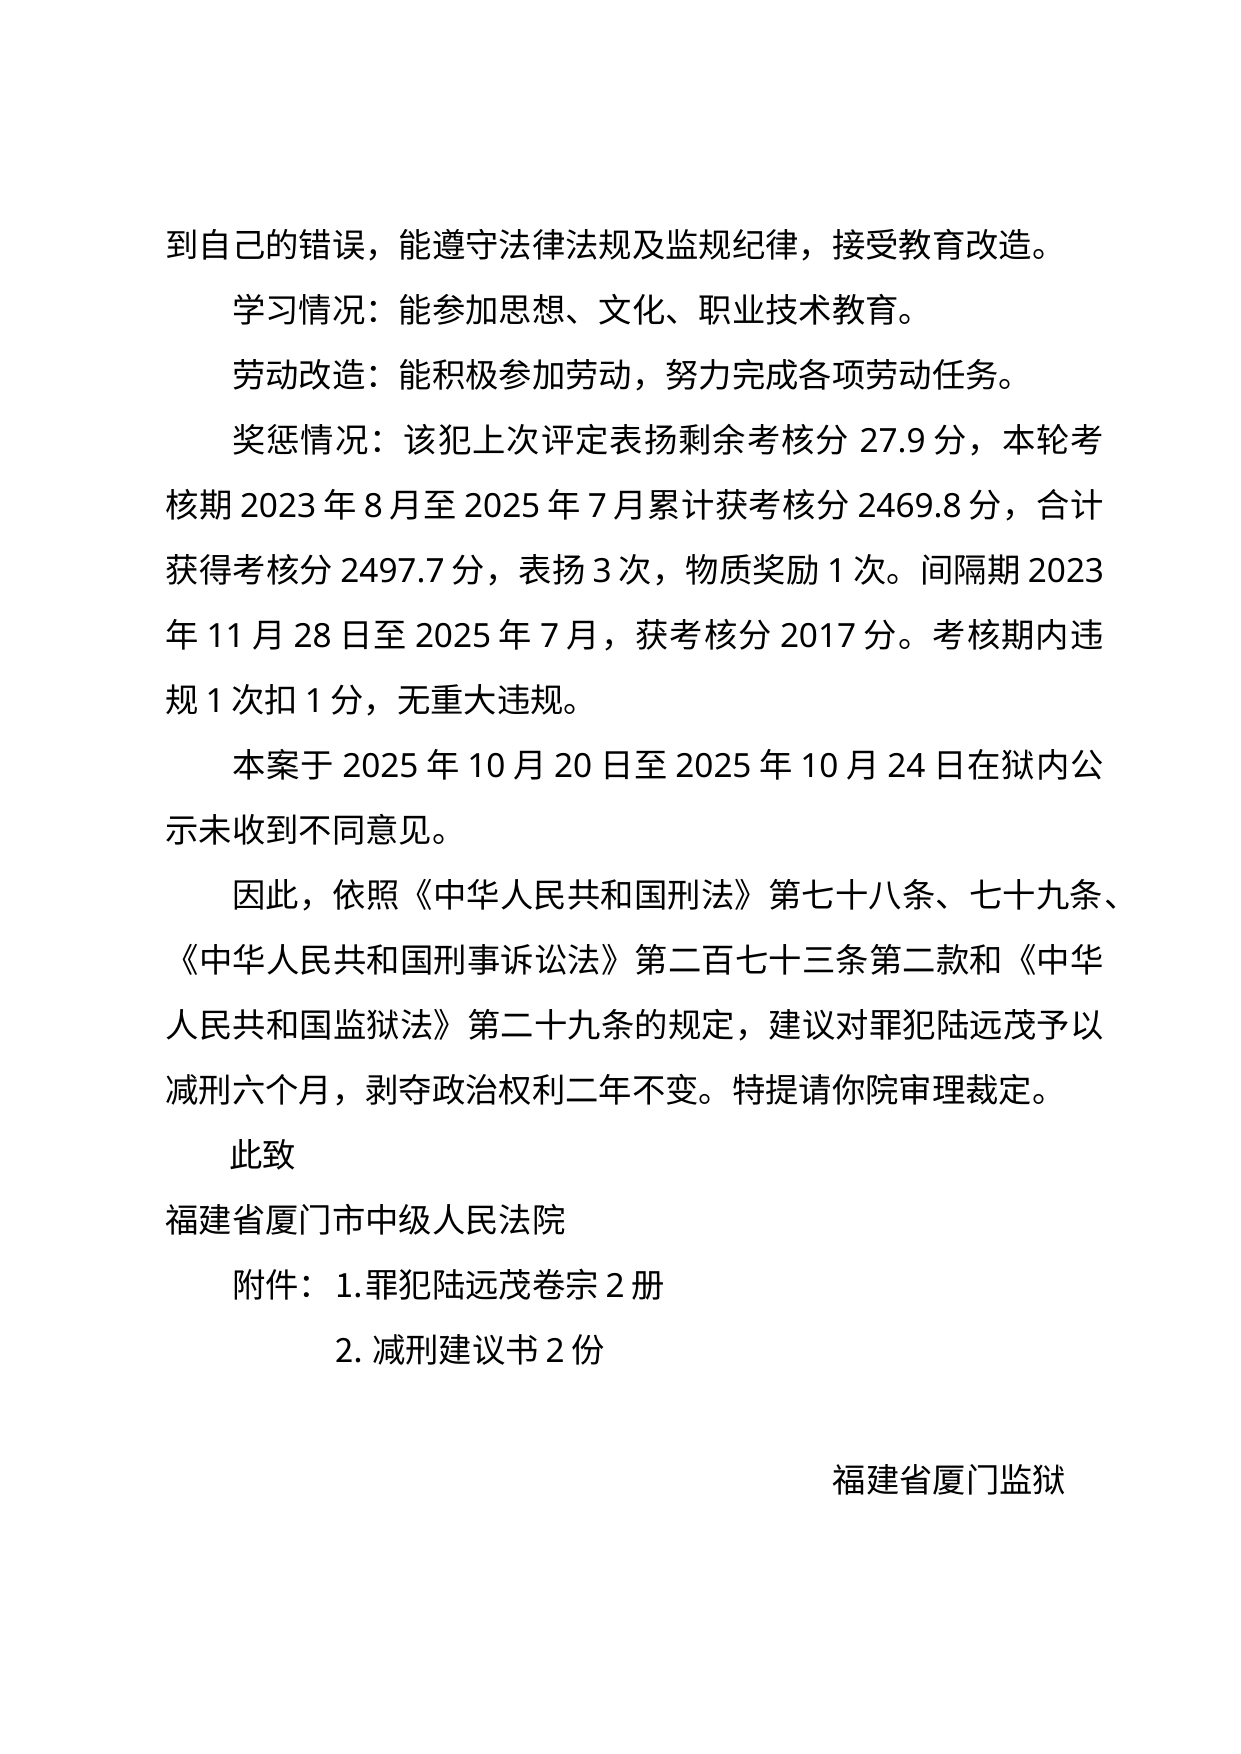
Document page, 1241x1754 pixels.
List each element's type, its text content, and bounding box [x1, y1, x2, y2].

text 奖惩情况：该犯上次评定表扬剩余考核分27.9分，本轮考核期2023年8月至2025年7月累计获考核分2469.8分，合计获得考核分2497.7分，表扬3次，物质奖励1次。间隔期2023年11月28日至2025年7月，获考核分2017分。考核期内违规1次扣1分，无重大违规。 [165, 406, 1104, 731]
text 福建省厦门市中级人民法院 [165, 1186, 1109, 1251]
text 本案于2025年10月20日至2025年10月24日在狱内公示未收到不同意见。 [165, 731, 1104, 861]
text 因此，依照《中华人民共和国刑法》第七十八条、七十九条、《中华人民共和国刑事诉讼法》第二百七十三条第二款和《中华人民共和国监狱法》第二十九条的规定，建议对罪犯陆远茂予以减刑六个月，剥夺政治权利二年不变。特提请你院审理裁定。 [165, 861, 1104, 1121]
text 福建省厦门监狱 [165, 1446, 1066, 1511]
text 劳动改造：能积极参加劳动，努力完成各项劳动任务。 [165, 341, 1104, 406]
text ⒉减刑建议书2份 [165, 1316, 1109, 1381]
text 此致 [165, 1121, 1109, 1186]
text 附件：⒈罪犯陆远茂卷宗2册 [165, 1251, 1104, 1316]
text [165, 211, 1104, 276]
text 学习情况：能参加思想、文化、职业技术教育。 [165, 276, 1104, 341]
